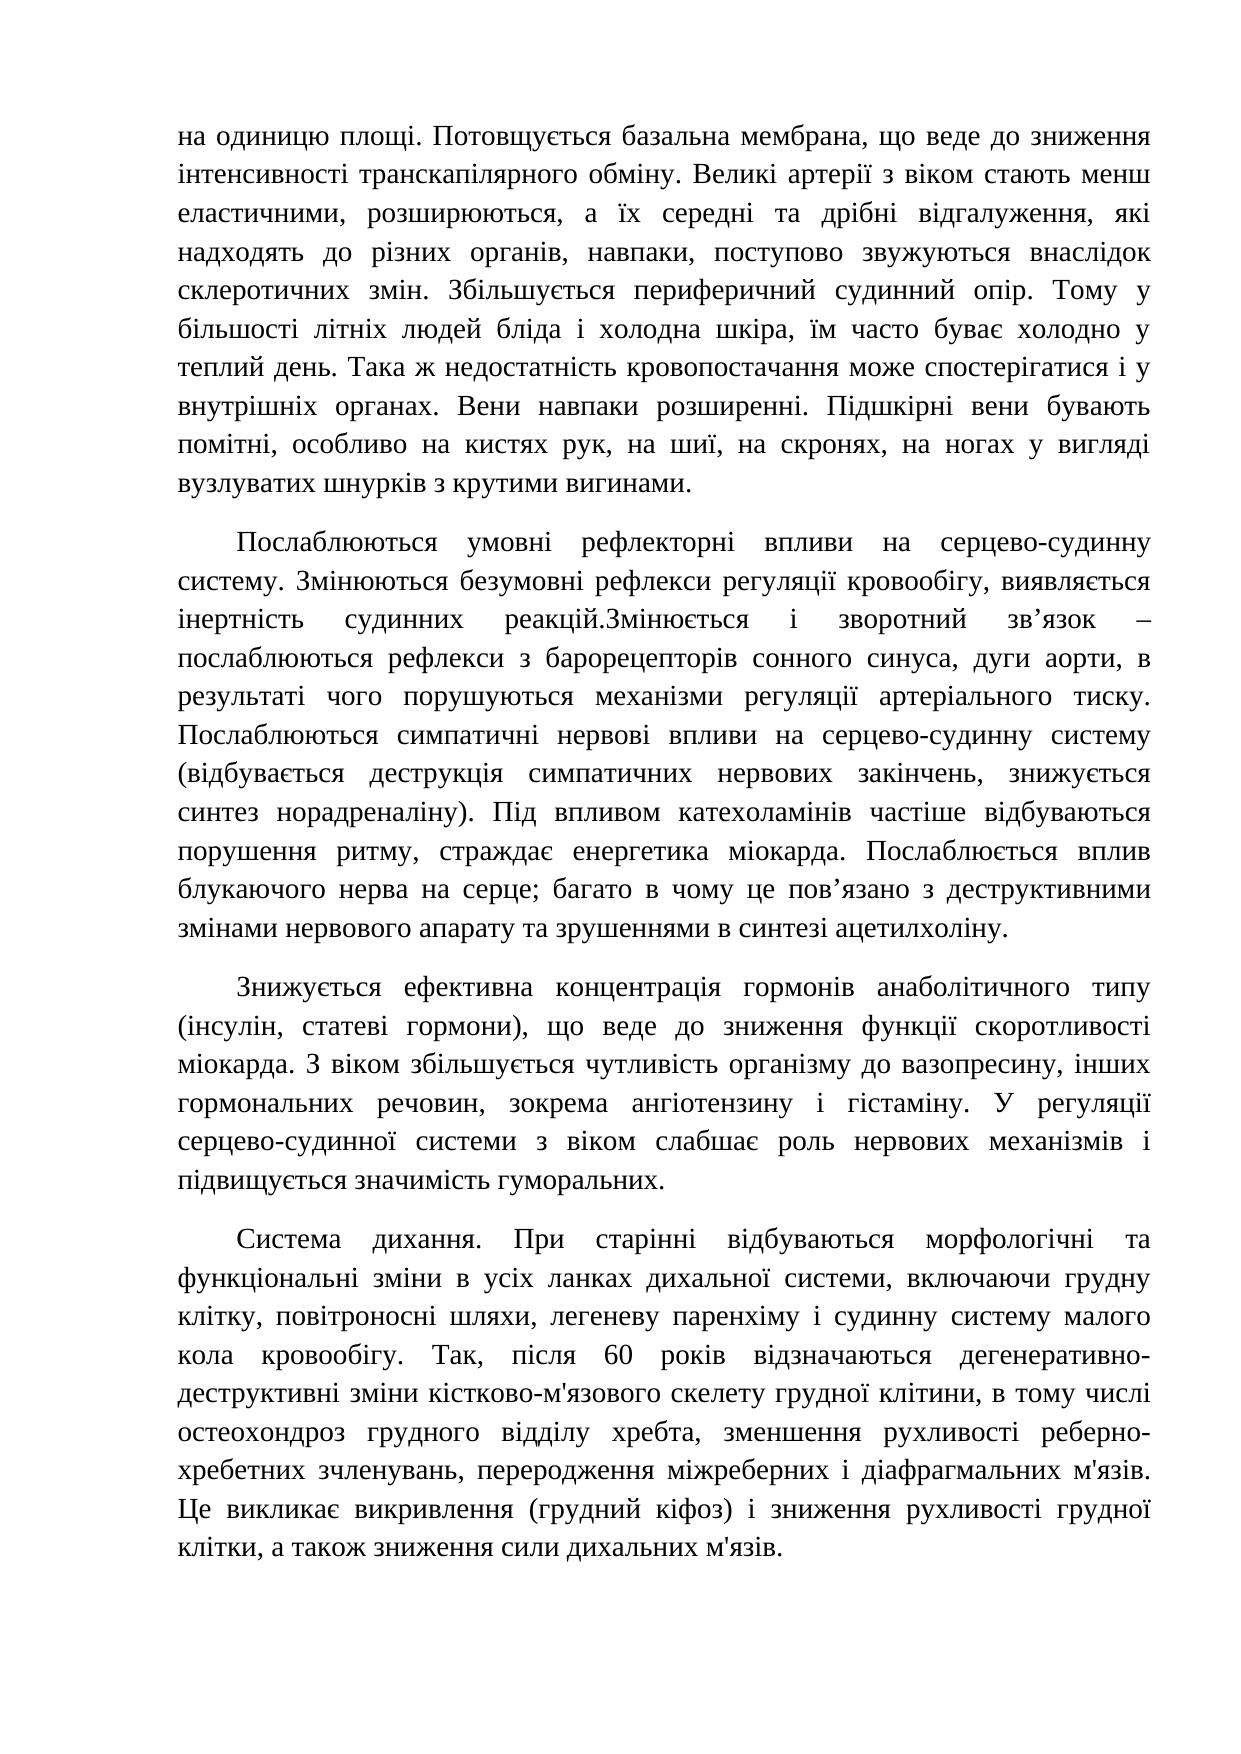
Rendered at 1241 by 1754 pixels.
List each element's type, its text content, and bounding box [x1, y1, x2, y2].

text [177, 118, 1152, 498]
text Послаблюються умовні рефлекторні впливи на серцево-судинну систему. Змінюються безумовні рефлекси регуляції кровообігу, виявляється інертність судинних реакцій.Змінюється і зворотний зв’язок – послаблюються рефлекси з барорецепторів сонного синуса, дуги аорти, в результаті чого порушуються механізми регуляції артеріального тиску. Послаблюються симпатичні нервові впливи на серцево-судинну систему (відбувається деструкція симпатичних нервових закінчень, знижується синтез норадреналіну). Під впливом катехоламінів частіше відбуваються порушення ритму, страждає енергетика міокарда. Послаблюється вплив блукаючого нерва на серце; багато в чому це пов’язано з деструктивними змінами нервового апарату та зрушеннями в синтезі ацетилхоліну. [177, 524, 1152, 943]
text Система дихання. При старінні відбуваються морфологічні та функціональні зміни в усіх ланках дихальної системи, включаючи грудну клітку, повітроносні шляхи, легеневу паренхіму і судинну систему малого кола кровообігу. Так, після 60 років відзначаються дегенеративно-деструктивні зміни кістково-м'язового скелету грудної клітини, в тому числі остеохондроз грудного відділу хребта, зменшення рухливості реберно-хребетних зчленувань, переродження міжреберних і діафрагмальних м'язів. Це викликає викривлення (грудний кіфоз) і зниження рухливості грудної клітки, а також зниження сили дихальних м'язів. [177, 1221, 1152, 1563]
text Знижується ефективна концентрація гормонів анаболітичного типу (інсулін, статеві гормони), що веде до зниження функції скоротливості міокарда. З віком збільшується чутливість організму до вазопресину, інших гормональних речовин, зокрема ангіотензину і гістаміну. У регуляції серцево-судинної системи з віком слабшає роль нервових механізмів і підвищується значимість гуморальних. [177, 969, 1152, 1195]
